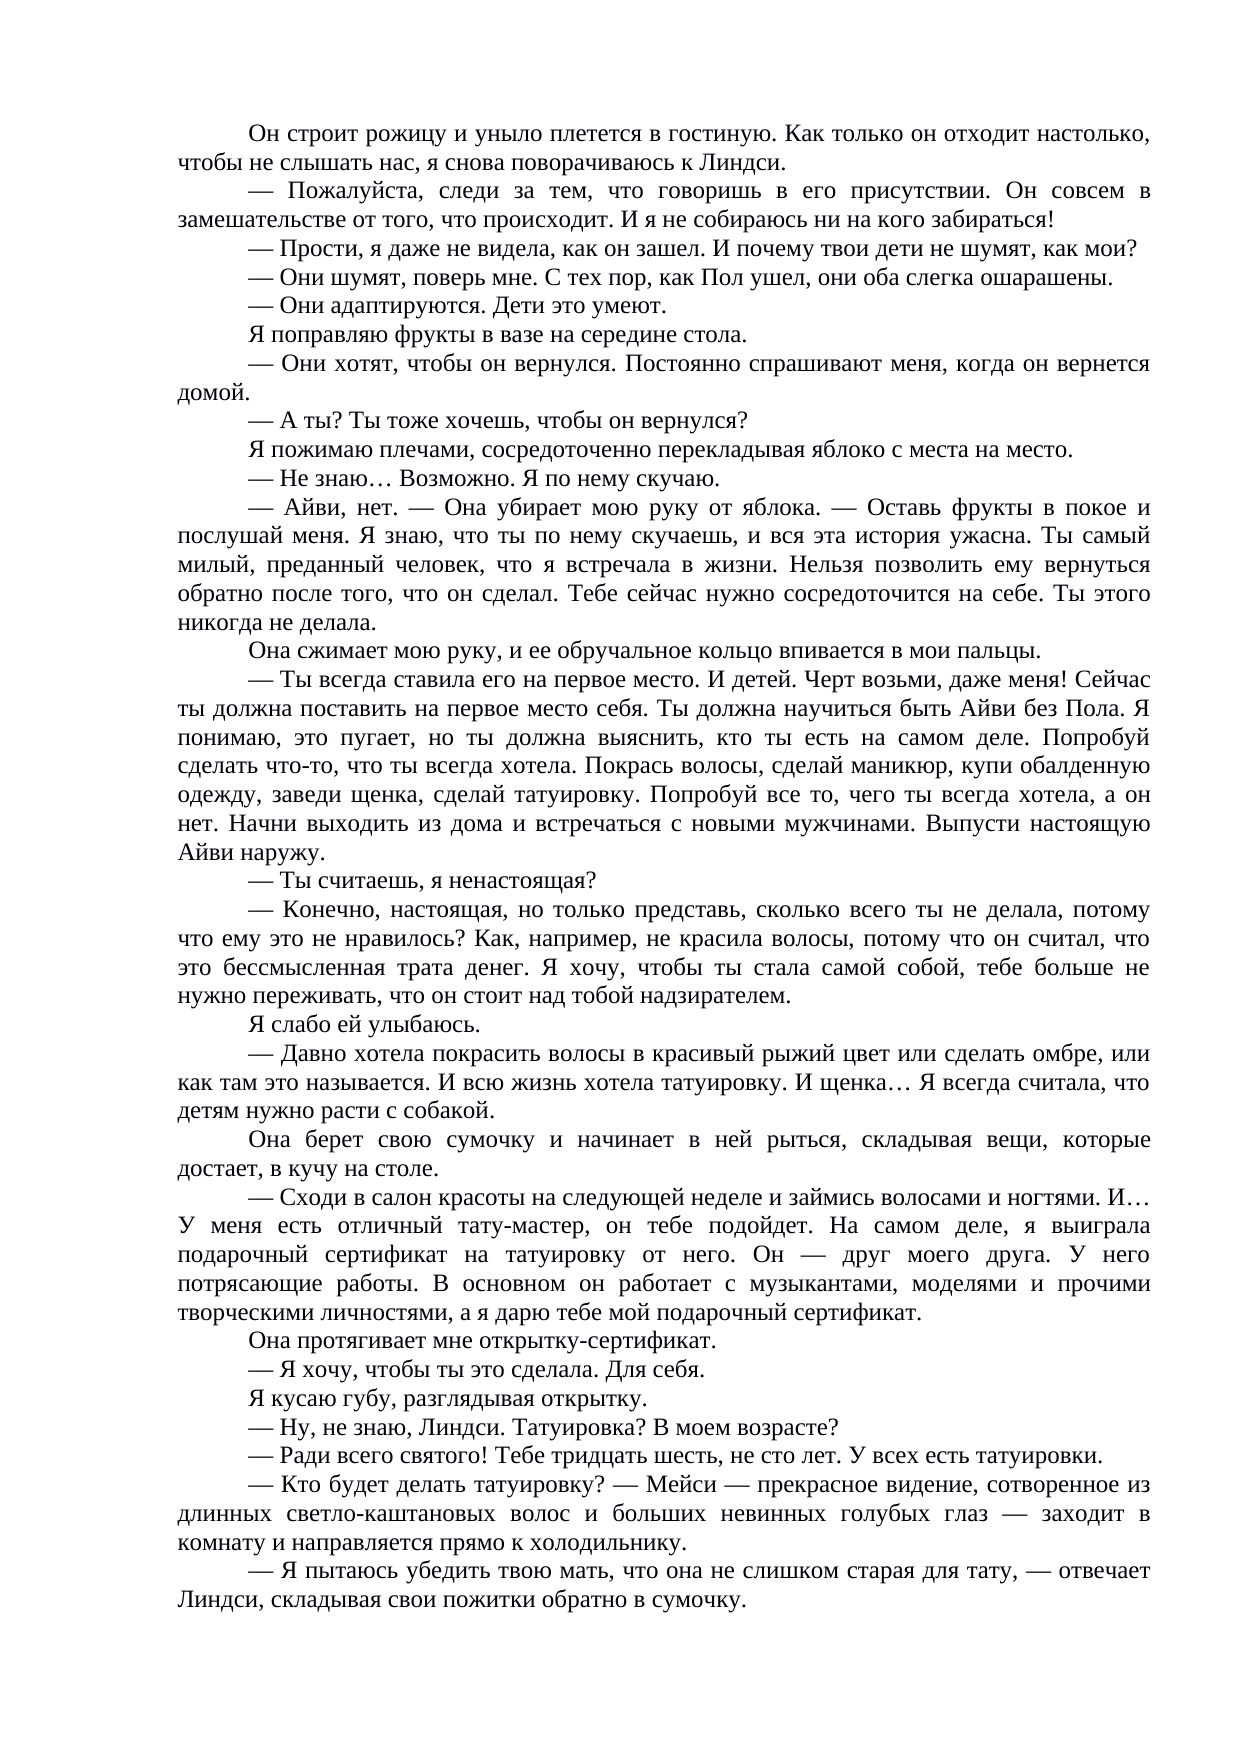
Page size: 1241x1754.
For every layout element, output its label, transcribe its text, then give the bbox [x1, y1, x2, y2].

text Она сжимает мою руку, и ее обручальное кольцо впивается в мои пальцы. [177, 636, 1152, 664]
text — Они хотят, чтобы он вернулся. Постоянно спрашивают меня, когда он вернется домой. [177, 348, 1152, 406]
text — Давно хотела покрасить волосы в красивый рыжий цвет или сделать омбре, или как там это называется. И всю жизнь хотела татуировку. И щенка… Я всегда считала, что детям нужно расти с собакой. [177, 1038, 1152, 1124]
text Я кусаю губу, разглядывая открытку. [177, 1383, 1152, 1412]
text Она берет свою сумочку и начинает в ней рыться, складывая вещи, которые достает, в кучу на столе. [177, 1124, 1152, 1182]
text Она протягивает мне открытку-сертификат. [177, 1326, 1152, 1354]
text — Айви, нет. — Она убирает мою руку от яблока. — Оставь фрукты в покое и послушай меня. Я знаю, что ты по нему скучаешь, и вся эта история ужасна. Ты самый милый, преданный человек, что я встречала в жизни. Нельзя позволить ему вернуться обратно после того, что он сделал. Тебе сейчас нужно сосредоточится на себе. Ты этого никогда не делала. [177, 492, 1152, 636]
text — Сходи в салон красоты на следующей неделе и займись волосами и ногтями. И… У меня есть отличный тату-мастер, он тебе подойдет. На самом деле, я выиграла подарочный сертификат на татуировку от него. Он — друг моего друга. У него потрясающие работы. В основном он работает с музыкантами, моделями и прочими творческими личностями, а я дарю тебе мой подарочный сертификат. [177, 1182, 1152, 1326]
text Он строит рожицу и уныло плетется в гостиную. Как только он отходит настолько, чтобы не слышать нас, я снова поворачиваюсь к Линдси. [177, 118, 1152, 176]
text Я поправляю фрукты в вазе на середине стола. [177, 319, 1152, 348]
text — Прости, я даже не видела, как он зашел. И почему твои дети не шумят, как мои? [177, 233, 1152, 262]
text — Пожалуйста, следи за тем, что говоришь в его присутствии. Он совсем в замешательстве от того, что происходит. И я не собираюсь ни на кого забираться! [177, 176, 1152, 233]
text — Не знаю… Возможно. Я по нему скучаю. [177, 463, 1152, 492]
text — А ты? Ты тоже хочешь, чтобы он вернулся? [177, 406, 1152, 434]
text — Конечно, настоящая, но только представь, сколько всего ты не делала, потому что ему это не нравилось? Как, например, не красила волосы, потому что он считал, что это бессмысленная трата денег. Я хочу, чтобы ты стала самой собой, тебе больше не нужно переживать, что он стоит над тобой надзирателем. [177, 894, 1152, 1009]
text — Кто будет делать татуировку? — Мейси — прекрасное видение, сотворенное из длинных светло-каштановых волос и больших невинных голубых глаз — заходит в комнату и направляется прямо к холодильнику. [177, 1469, 1152, 1556]
text — Ради всего святого! Тебе тридцать шесть, не сто лет. У всех есть татуировки. [177, 1441, 1152, 1469]
text Я пожимаю плечами, сосредоточенно перекладывая яблоко с места на место. [177, 434, 1152, 463]
text — Ты всегда ставила его на первое место. И детей. Черт возьми, даже меня! Сейчас ты должна поставить на первое место себя. Ты должна научиться быть Айви без Пола. Я понимаю, это пугает, но ты должна выяснить, кто ты есть на самом деле. Попробуй сделать что-то, что ты всегда хотела. Покрась волосы, сделай маникюр, купи обалденную одежду, заведи щенка, сделай татуировку. Попробуй все то, чего ты всегда хотела, а он нет. Начни выходить из дома и встречаться с новыми мужчинами. Выпусти настоящую Айви наружу. [177, 664, 1152, 866]
text Я слабо ей улыбаюсь. [177, 1009, 1152, 1038]
text — Они шумят, поверь мне. С тех пор, как Пол ушел, они оба слегка ошарашены. [177, 262, 1152, 291]
text — Я пытаюсь убедить твою мать, что она не слишком старая для тату, — отвечает Линдси, складывая свои пожитки обратно в сумочку. [177, 1556, 1152, 1613]
text — Ну, не знаю, Линдси. Татуировка? В моем возрасте? [177, 1412, 1152, 1441]
text — Они адаптируются. Дети это умеют. [177, 291, 1152, 319]
text — Ты считаешь, я ненастоящая? [177, 866, 1152, 894]
text — Я хочу, чтобы ты это сделала. Для себя. [177, 1354, 1152, 1383]
